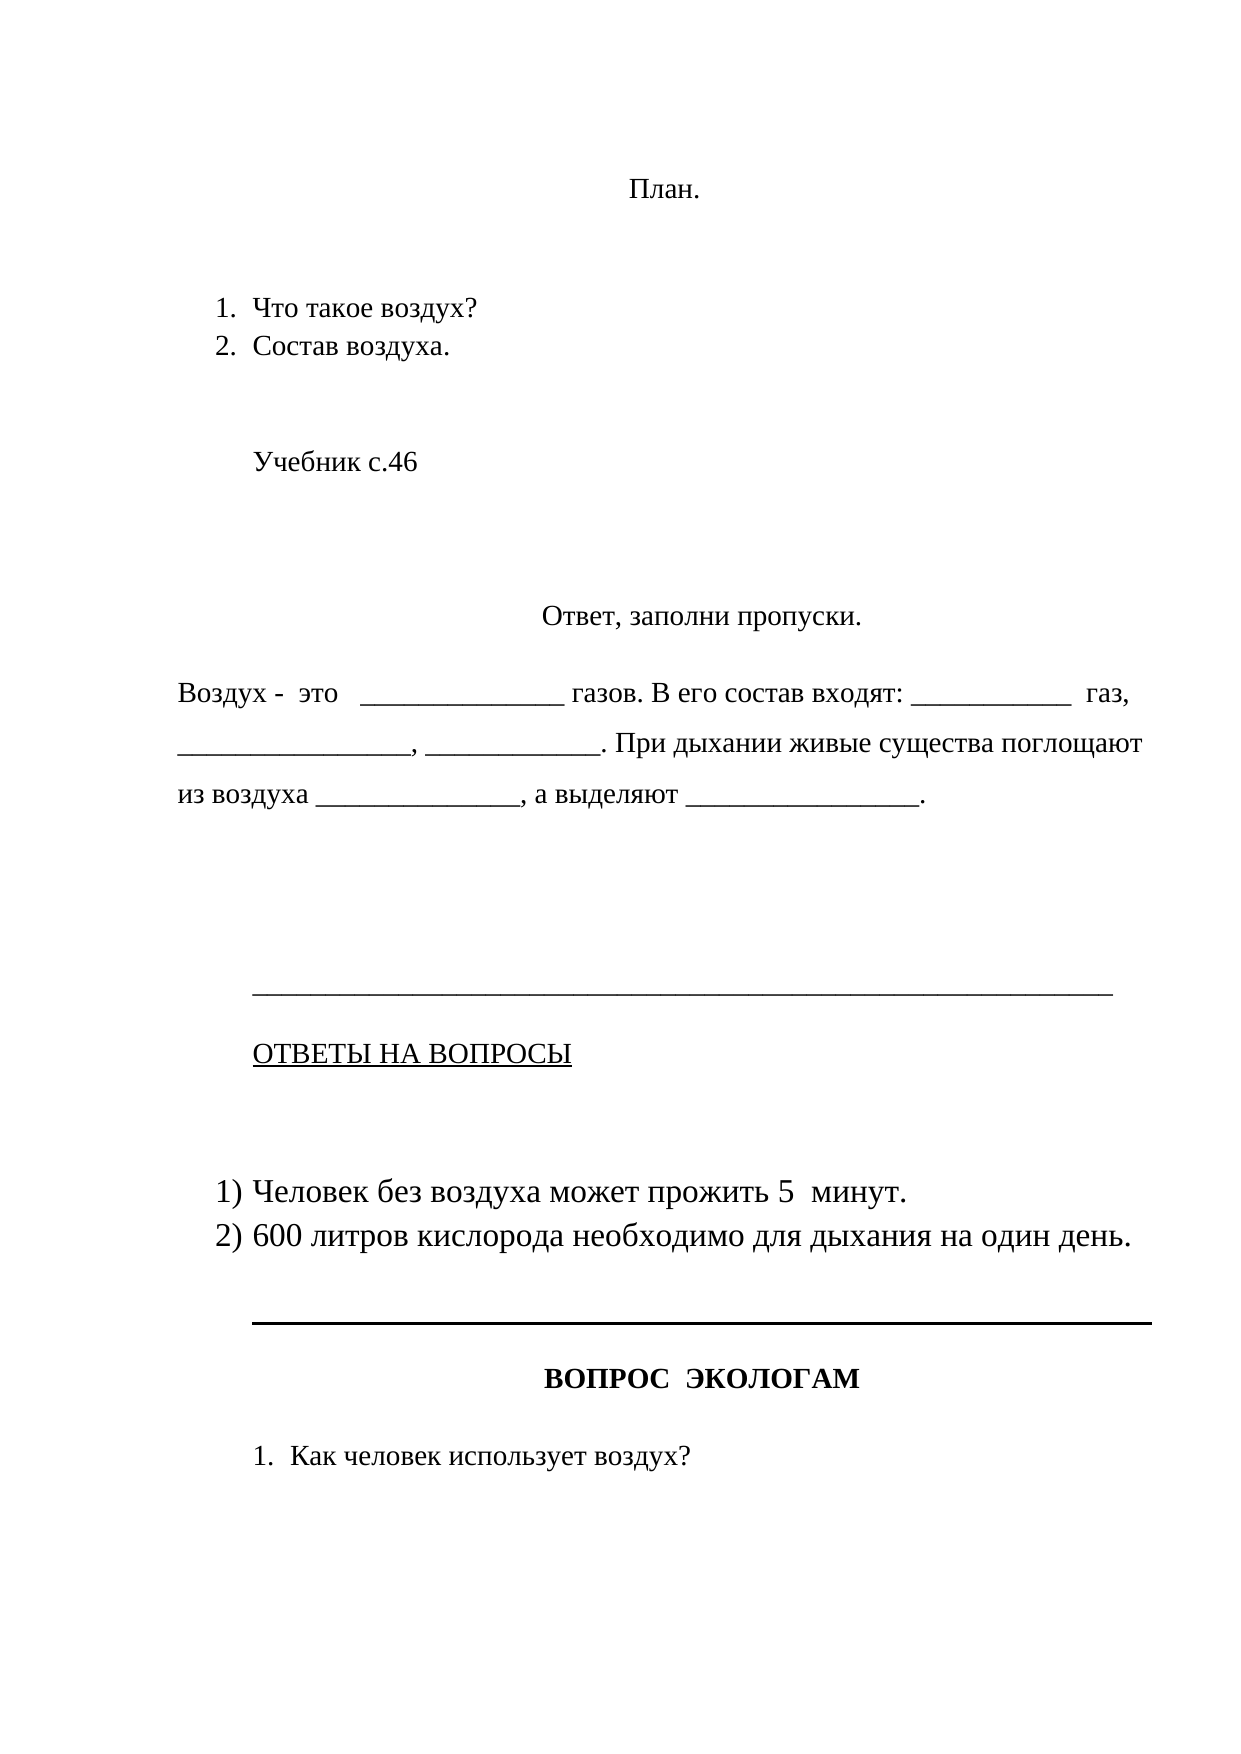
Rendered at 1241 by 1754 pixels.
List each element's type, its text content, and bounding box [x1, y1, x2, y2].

text План. [177, 171, 1152, 205]
list Учебник с.46 [252, 444, 1152, 478]
list ОТВЕТЫ НА ВОПРОСЫ [252, 1036, 1152, 1070]
list ___________________________________________________________ [252, 965, 1152, 999]
list Что такое воздух? [215, 290, 1152, 323]
list 600 литров кислорода необходимо для дыхания на один день. [215, 1215, 1152, 1254]
list Состав воздуха. [215, 328, 1152, 362]
list Как человек использует воздух? [252, 1438, 1152, 1472]
list Ответ, заполни пропуски. [252, 598, 1152, 632]
list Воздух - это ______________ газов. В его состав входят: ___________ газ, ________________, ____________. При дыхании живые существа поглощают из воздуха ______________, а выделяют ________________. [177, 675, 1152, 809]
list Человек без воздуха может прожить 5 минут. [215, 1171, 1152, 1209]
list ВОПРОС ЭКОЛОГАМ [252, 1361, 1152, 1395]
